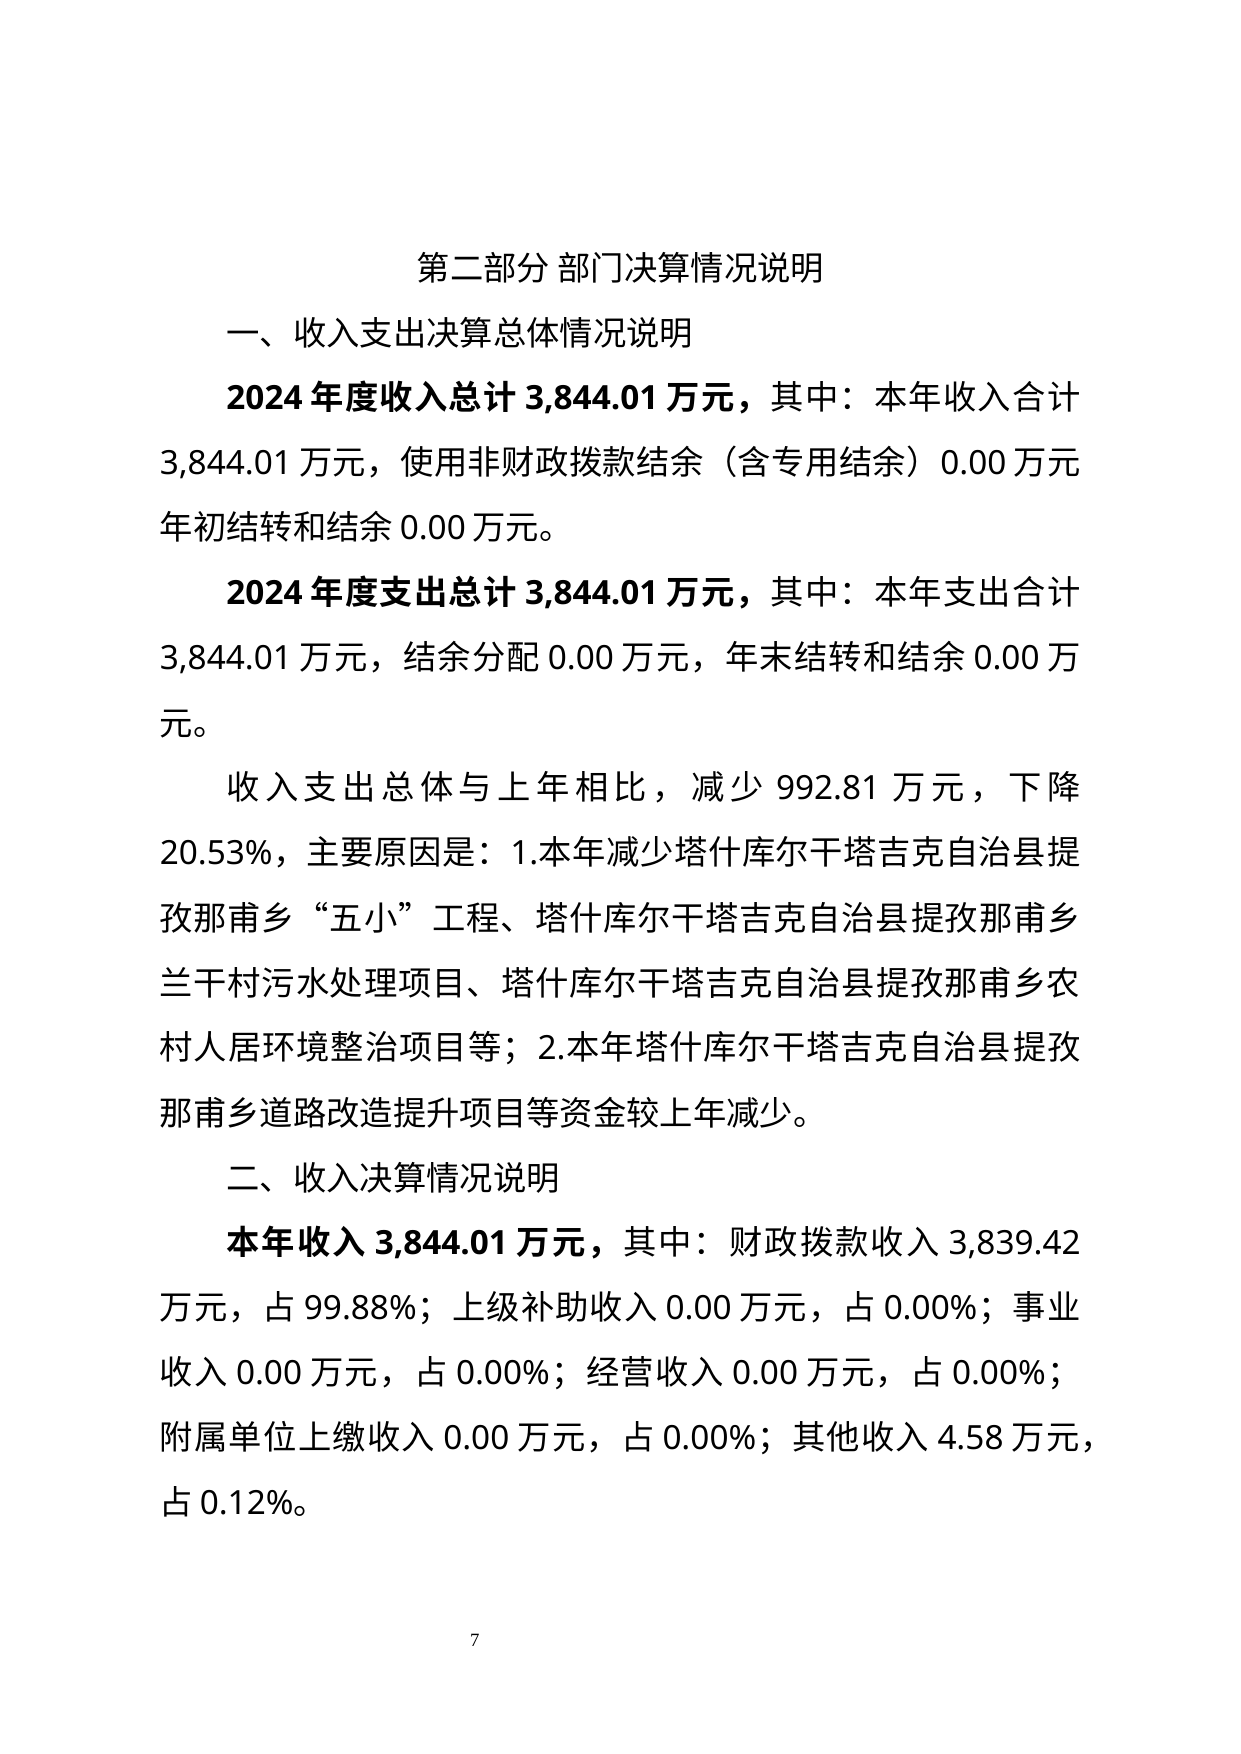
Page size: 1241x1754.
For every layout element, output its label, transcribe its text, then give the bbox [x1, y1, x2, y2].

text 本年收入3,844.01万元，其中：财政拨款收入3,839.42万元，占99.88%；上级补助收入0.00万元，占0.00%；事业收入0.00万元，占0.00%；经营收入0.00万元，占0.00%；附属单位上缴收入0.00万元，占0.00%；其他收入4.58万元，占0.12%。 [159, 1208, 1081, 1533]
text 一、收入支出决算总体情况说明 [159, 298, 1081, 363]
text 第二部分 部门决算情况说明 [159, 233, 1081, 298]
text 2024年度收入总计3,844.01万元，其中：本年收入合计3,844.01万元，使用非财政拨款结余（含专用结余）0.00万元，年初结转和结余0.00万元。 [159, 363, 1081, 558]
text 收入支出总体与上年相比，减少992.81万元，下降20.53%，主要原因是：1.本年减少塔什库尔干塔吉克自治县提孜那甫乡“五小”工程、塔什库尔干塔吉克自治县提孜那甫乡兰干村污水处理项目、塔什库尔干塔吉克自治县提孜那甫乡农村人居环境整治项目等；2.本年塔什库尔干塔吉克自治县提孜那甫乡道路改造提升项目等资金较上年减少。 [159, 753, 1081, 1143]
text 2024年度支出总计3,844.01万元，其中：本年支出合计3,844.01万元，结余分配0.00万元，年末结转和结余0.00万元。 [159, 558, 1081, 753]
text 二、收入决算情况说明 [159, 1143, 1081, 1208]
